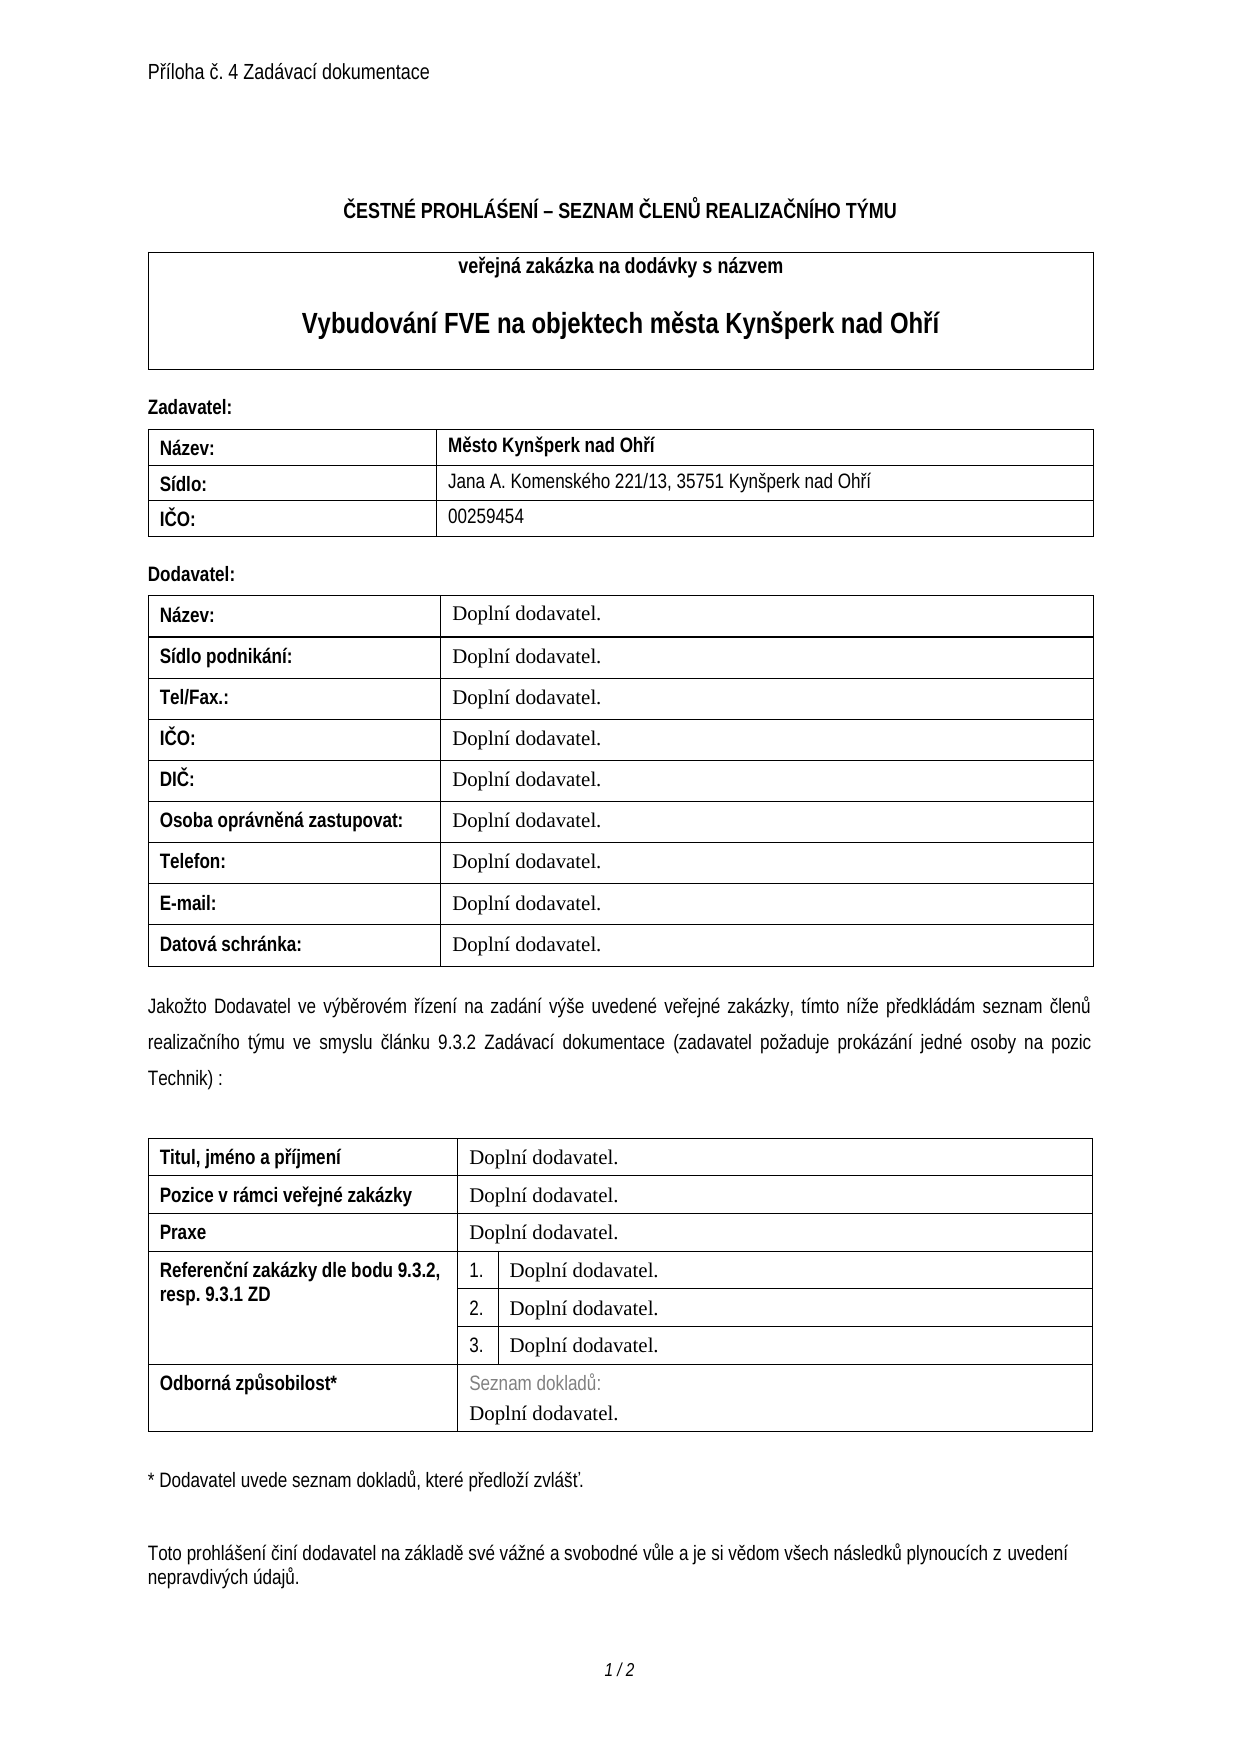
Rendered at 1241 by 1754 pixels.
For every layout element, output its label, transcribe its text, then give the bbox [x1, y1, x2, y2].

table_cell Pozice v rámci veřejné zakázky [149, 1176, 457, 1213]
text ČESTNÉ PROHLÁŚENÍ – SEZNAM ČLENŮ REALIZAČNÍHO TÝMU [148, 198, 1092, 223]
table_cell Sídlo podnikání: [149, 638, 440, 677]
table_cell [499, 1289, 1092, 1326]
table_cell IČO: [149, 720, 440, 760]
text Toto prohlášení činí dodavatel na základě své vážné a svobodné vůle a je si vědom všech následků plynoucích z uvedení nepravdivých údajů. [148, 1541, 1092, 1588]
table_cell Telefon: [149, 843, 440, 883]
table_cell E-mail: [149, 884, 440, 924]
table_cell Odborná způsobilost* [149, 1365, 457, 1431]
table_header Název: [149, 430, 436, 464]
table_cell [441, 802, 1093, 842]
table_cell [441, 638, 1093, 677]
text * Dodavatel uvede seznam dokladů, které předloží zvlášť. [148, 1468, 1092, 1492]
table_cell Tel/Fax.: [149, 679, 440, 719]
table_cell 2. [458, 1289, 498, 1326]
table_cell DIČ: [149, 761, 440, 801]
table_cell Sídlo: [149, 466, 436, 500]
table_cell [441, 761, 1093, 801]
text Dodavatel: [148, 562, 1092, 586]
table_cell Seznam dokladů: [458, 1365, 1092, 1431]
table_cell [499, 1327, 1092, 1363]
table_cell Praxe [149, 1214, 457, 1251]
table_cell 1. [458, 1252, 498, 1288]
table_cell [441, 884, 1093, 924]
table_header Název: [149, 596, 440, 636]
text Jakožto Dodavatel ve výběrovém řízení na zadání výše uvedené veřejné zakázky, tímto níže předkládám seznam členů realizačního týmu ve smyslu článku 9.3.2 Zadávací dokumentace (zadavatel požaduje prokázání jedné osoby na pozic Technik) : [148, 994, 1092, 1090]
table_header veřejná zakázka na dodávky s názvem Vybudování FVE na objektech města Kynšperk nad Ohří [149, 253, 1093, 369]
table_cell [441, 925, 1093, 966]
table_header [441, 596, 1093, 636]
table_cell IČO: [149, 501, 436, 536]
table_cell Datová schránka: [149, 925, 440, 966]
table_cell 00259454 [437, 501, 1093, 536]
table_cell [458, 1176, 1092, 1213]
table_cell [441, 720, 1093, 760]
table_header Město Kynšperk nad Ohří [437, 430, 1093, 464]
text Zadavatel: [148, 395, 1092, 419]
table_cell Jana A. Komenského 221/13, 35751 Kynšperk nad Ohří [437, 466, 1093, 500]
table_cell [441, 843, 1093, 883]
table_header [458, 1139, 1092, 1175]
table_cell [441, 679, 1093, 719]
table_cell [458, 1214, 1092, 1251]
table_cell [499, 1252, 1092, 1288]
table_cell Osoba oprávněná zastupovat: [149, 802, 440, 842]
table_header Titul, jméno a příjmení [149, 1139, 457, 1175]
table_cell 3. [458, 1327, 498, 1363]
table_cell Referenční zakázky dle bodu 9.3.2, resp. 9.3.1 ZD [149, 1252, 457, 1363]
